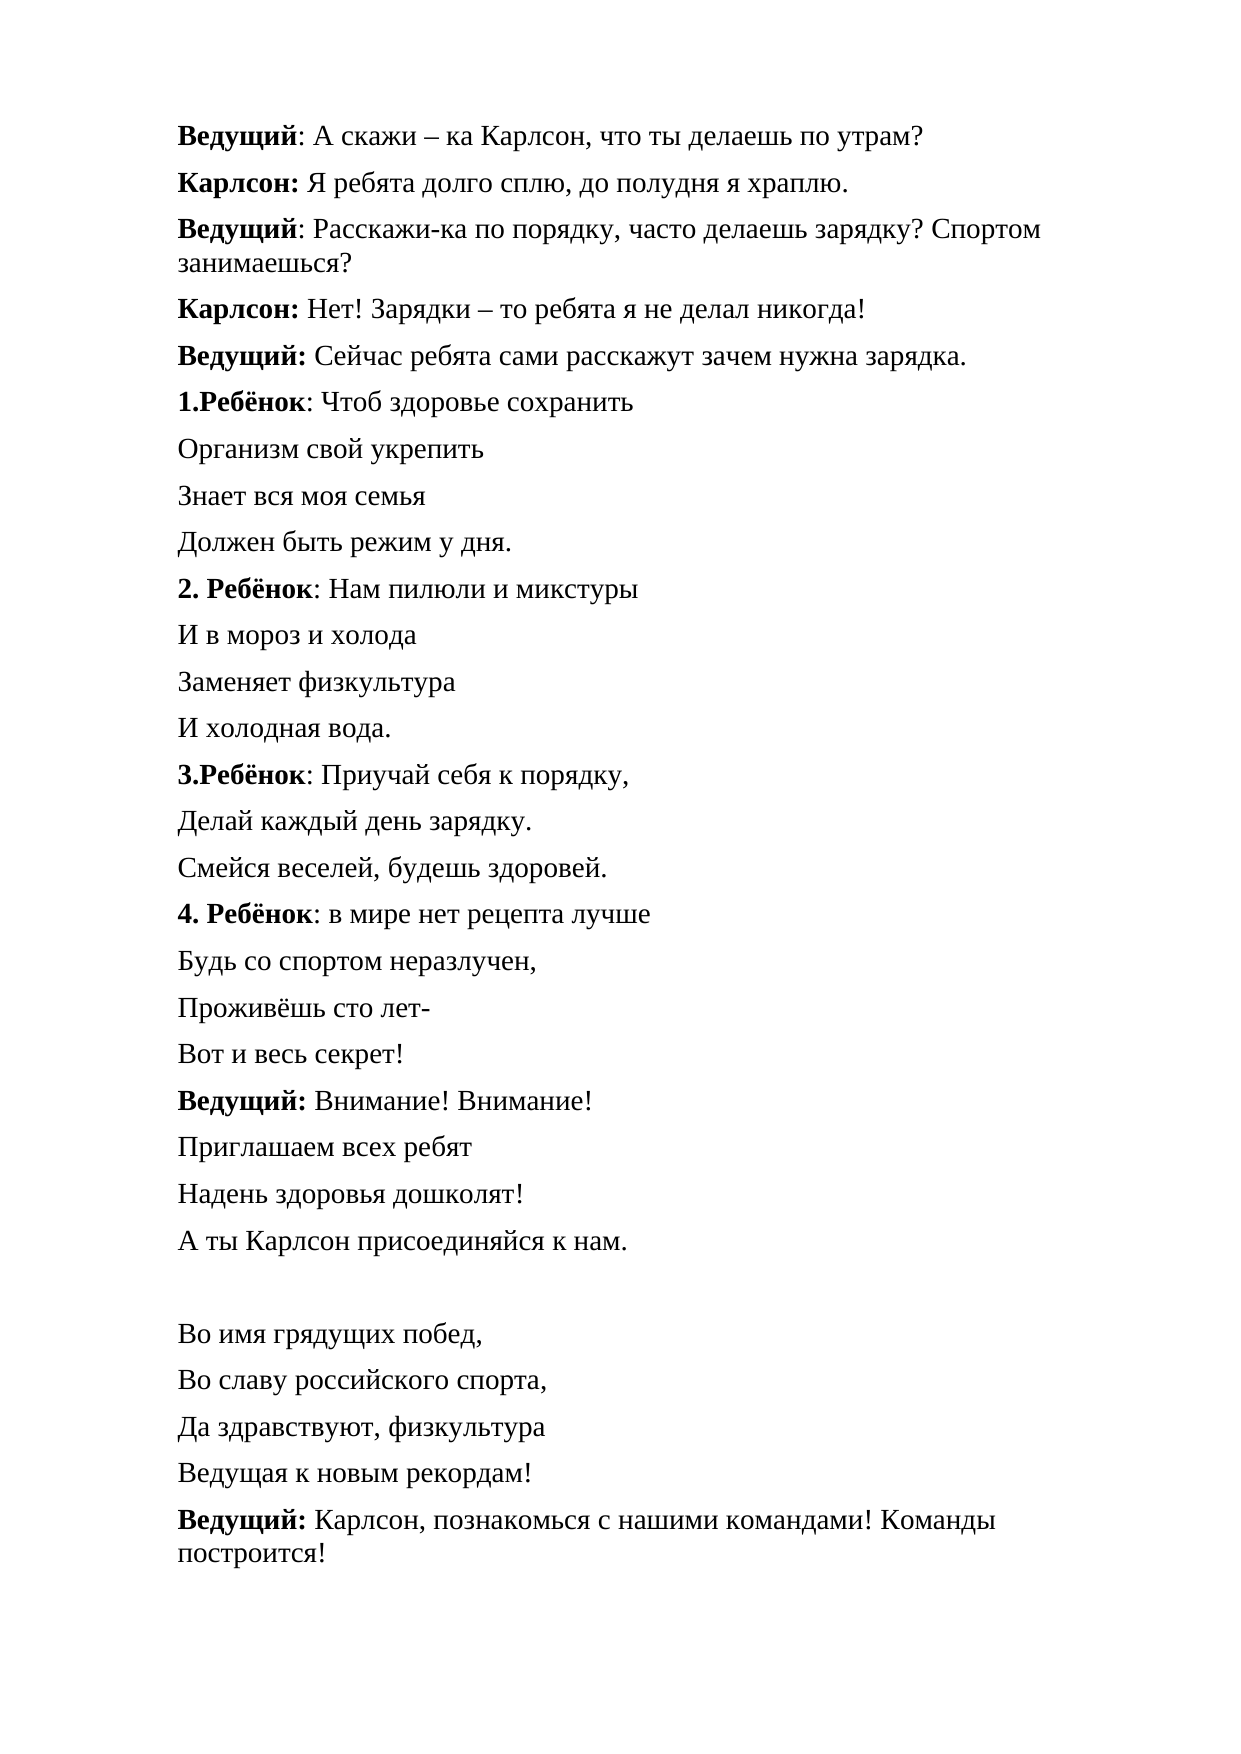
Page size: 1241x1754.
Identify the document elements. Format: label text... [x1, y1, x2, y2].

text Да здравствуют, физкультура [177, 1409, 1152, 1442]
text Ведущая к новым рекордам! [177, 1455, 1152, 1489]
text Ведущий: Сейчас ребята сами расскажут зачем нужна зарядка. [177, 338, 1152, 371]
text Ведущий: Внимание! Внимание! [177, 1083, 1152, 1116]
text Ведущий: Расскажи-ка по порядку, часто делаешь зарядку? Спортом занимаешься? [177, 211, 1152, 278]
text Во славу российского спорта, [177, 1362, 1152, 1396]
text Во имя грядущих побед, [177, 1316, 1152, 1349]
text Делай каждый день зарядку. [177, 803, 1152, 837]
text Карлсон: Я ребята долго сплю, до полудня я храплю. [177, 165, 1152, 198]
text Проживёшь сто лет- [177, 990, 1152, 1023]
text Должен быть режим у дня. [177, 524, 1152, 558]
text Вот и весь секрет! [177, 1036, 1152, 1070]
text 4. Ребёнок: в мире нет рецепта лучше [177, 897, 1152, 930]
text Заменяет физкультура [177, 664, 1152, 697]
text Знает вся моя семья [177, 478, 1152, 511]
text Надень здоровья дошколят! [177, 1176, 1152, 1209]
text Будь со спортом неразлучен, [177, 943, 1152, 977]
text Ведущий: Карлсон, познакомься с нашими командами! Команды построится! [177, 1502, 1152, 1569]
text Ведущий: А скажи – ка Карлсон, что ты делаешь по утрам? [177, 118, 1152, 152]
text 3.Ребёнок: Приучай себя к порядку, [177, 757, 1152, 791]
text 1.Ребёнок: Чтоб здоровье сохранить [177, 384, 1152, 418]
text Организм свой укрепить [177, 431, 1152, 464]
text 2. Ребёнок: Нам пилюли и микстуры [177, 571, 1152, 604]
text А ты Карлсон присоединяйся к нам. [177, 1223, 1152, 1256]
text Смейся веселей, будешь здоровей. [177, 850, 1152, 884]
text Приглашаем всех ребят [177, 1129, 1152, 1163]
text И холодная вода. [177, 710, 1152, 744]
text И в мороз и холода [177, 617, 1152, 651]
text Карлсон: Нет! Зарядки – то ребята я не делал никогда! [177, 291, 1152, 325]
